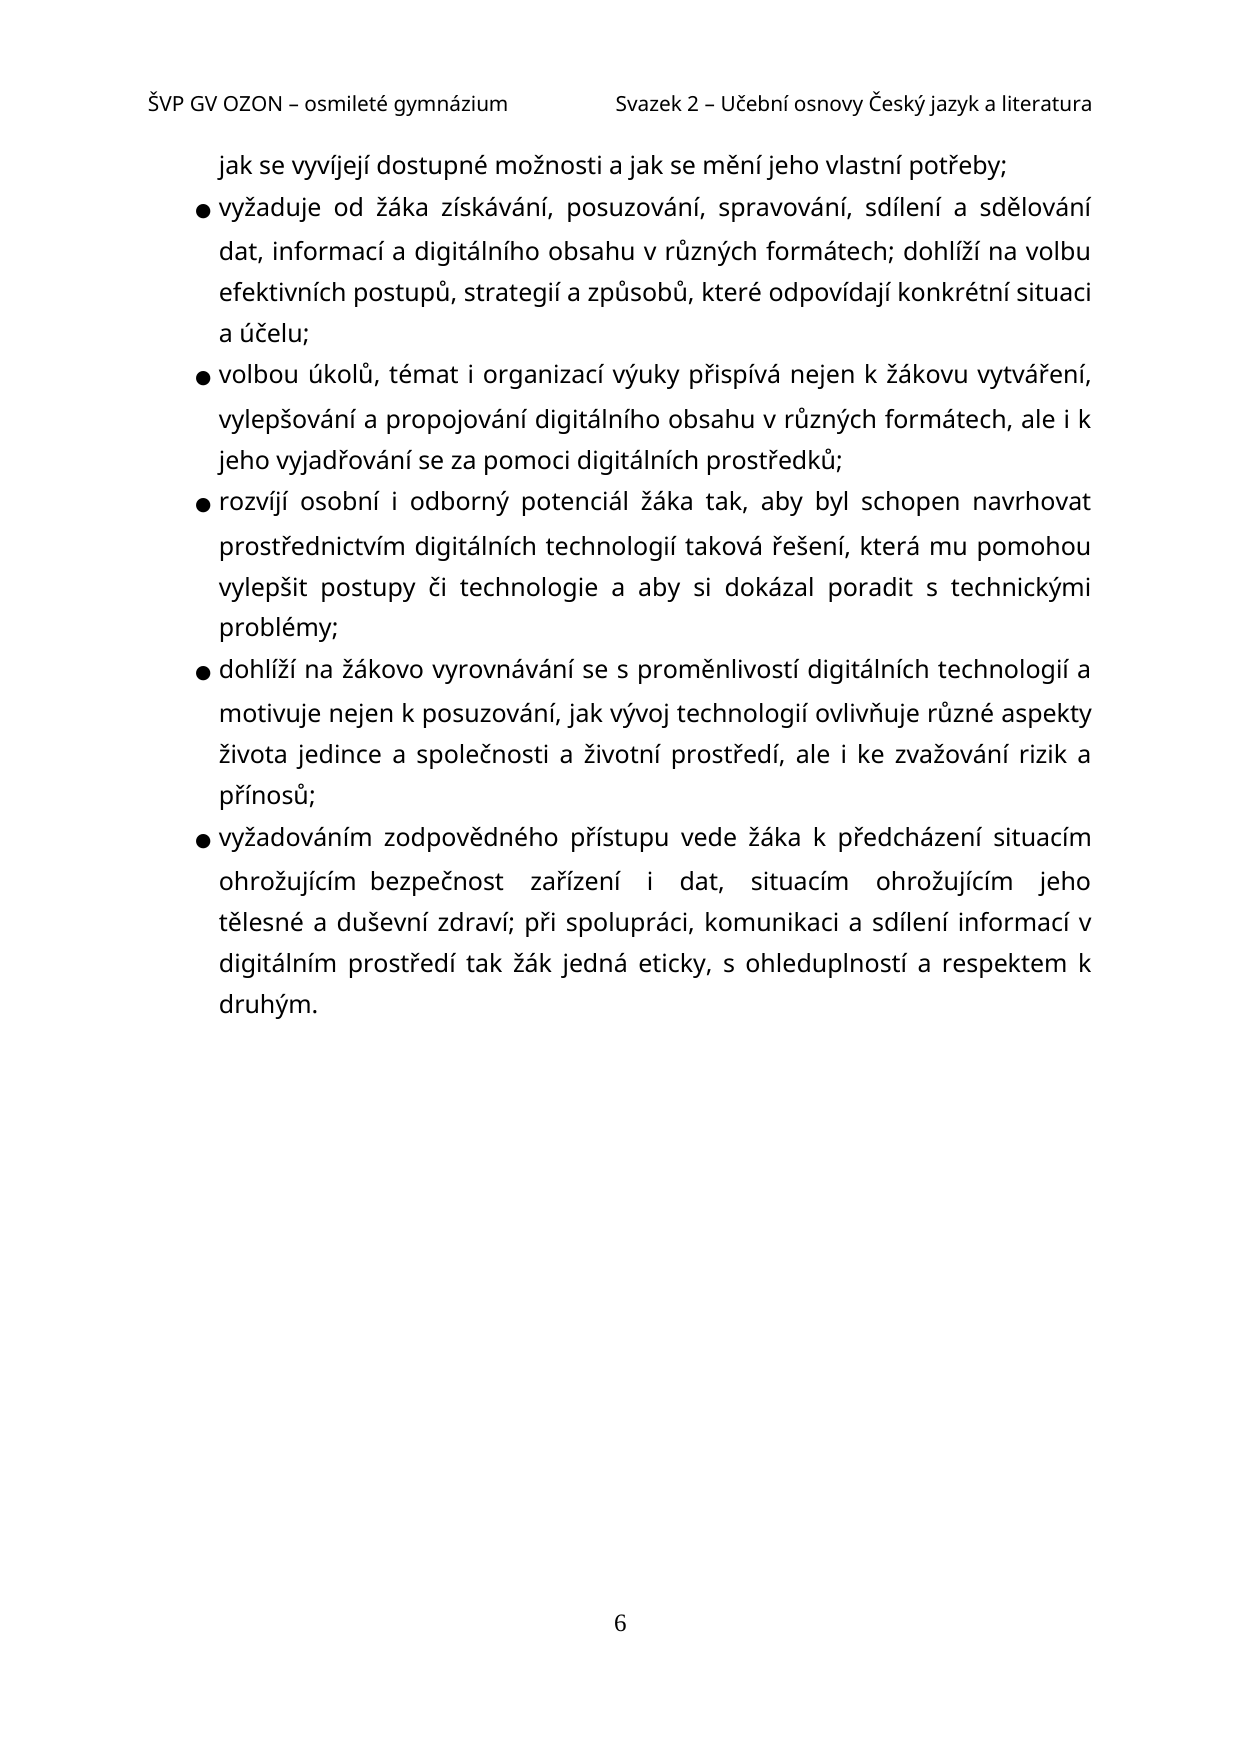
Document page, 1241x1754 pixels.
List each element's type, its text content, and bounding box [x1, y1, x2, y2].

list vyžaduje od žáka získávání, posuzování, spravování, sdílení a sdělování dat, informací a digitálního obsahu v různých formátech; dohlíží na volbu efektivních postupů, strategií a způsobů, které odpovídají konkrétní situaci a účelu; [195, 188, 1092, 349]
list vyžadováním zodpovědného přístupu vede žáka k předcházení situacím ohrožujícím bezpečnost zařízení i dat, situacím ohrožujícím jeho tělesné a duševní zdraví; při spolupráci, komunikaci a sdílení informací v digitálním prostředí tak žák jedná eticky, s ohleduplností a respektem k druhým. [195, 818, 1092, 1020]
list volbou úkolů, témat i organizací výuky přispívá nejen k žákovu vytváření, vylepšování a propojování digitálního obsahu v různých formátech, ale i k jeho vyjadřování se za pomoci digitálních prostředků; [195, 356, 1092, 476]
list rozvíjí osobní i odborný potenciál žáka tak, aby byl schopen navrhovat prostřednictvím digitálních technologií taková řešení, která mu pomohou vylepšit postupy či technologie a aby si dokázal poradit s technickými problémy; [195, 483, 1092, 644]
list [195, 148, 1092, 182]
list dohlíží na žákovo vyrovnávání se s proměnlivostí digitálních technologií a motivuje nejen k posuzování, jak vývoj technologií ovlivňuje různé aspekty života jedince a společnosti a životní prostředí, ale i ke zvažování rizik a přínosů; [195, 651, 1092, 812]
